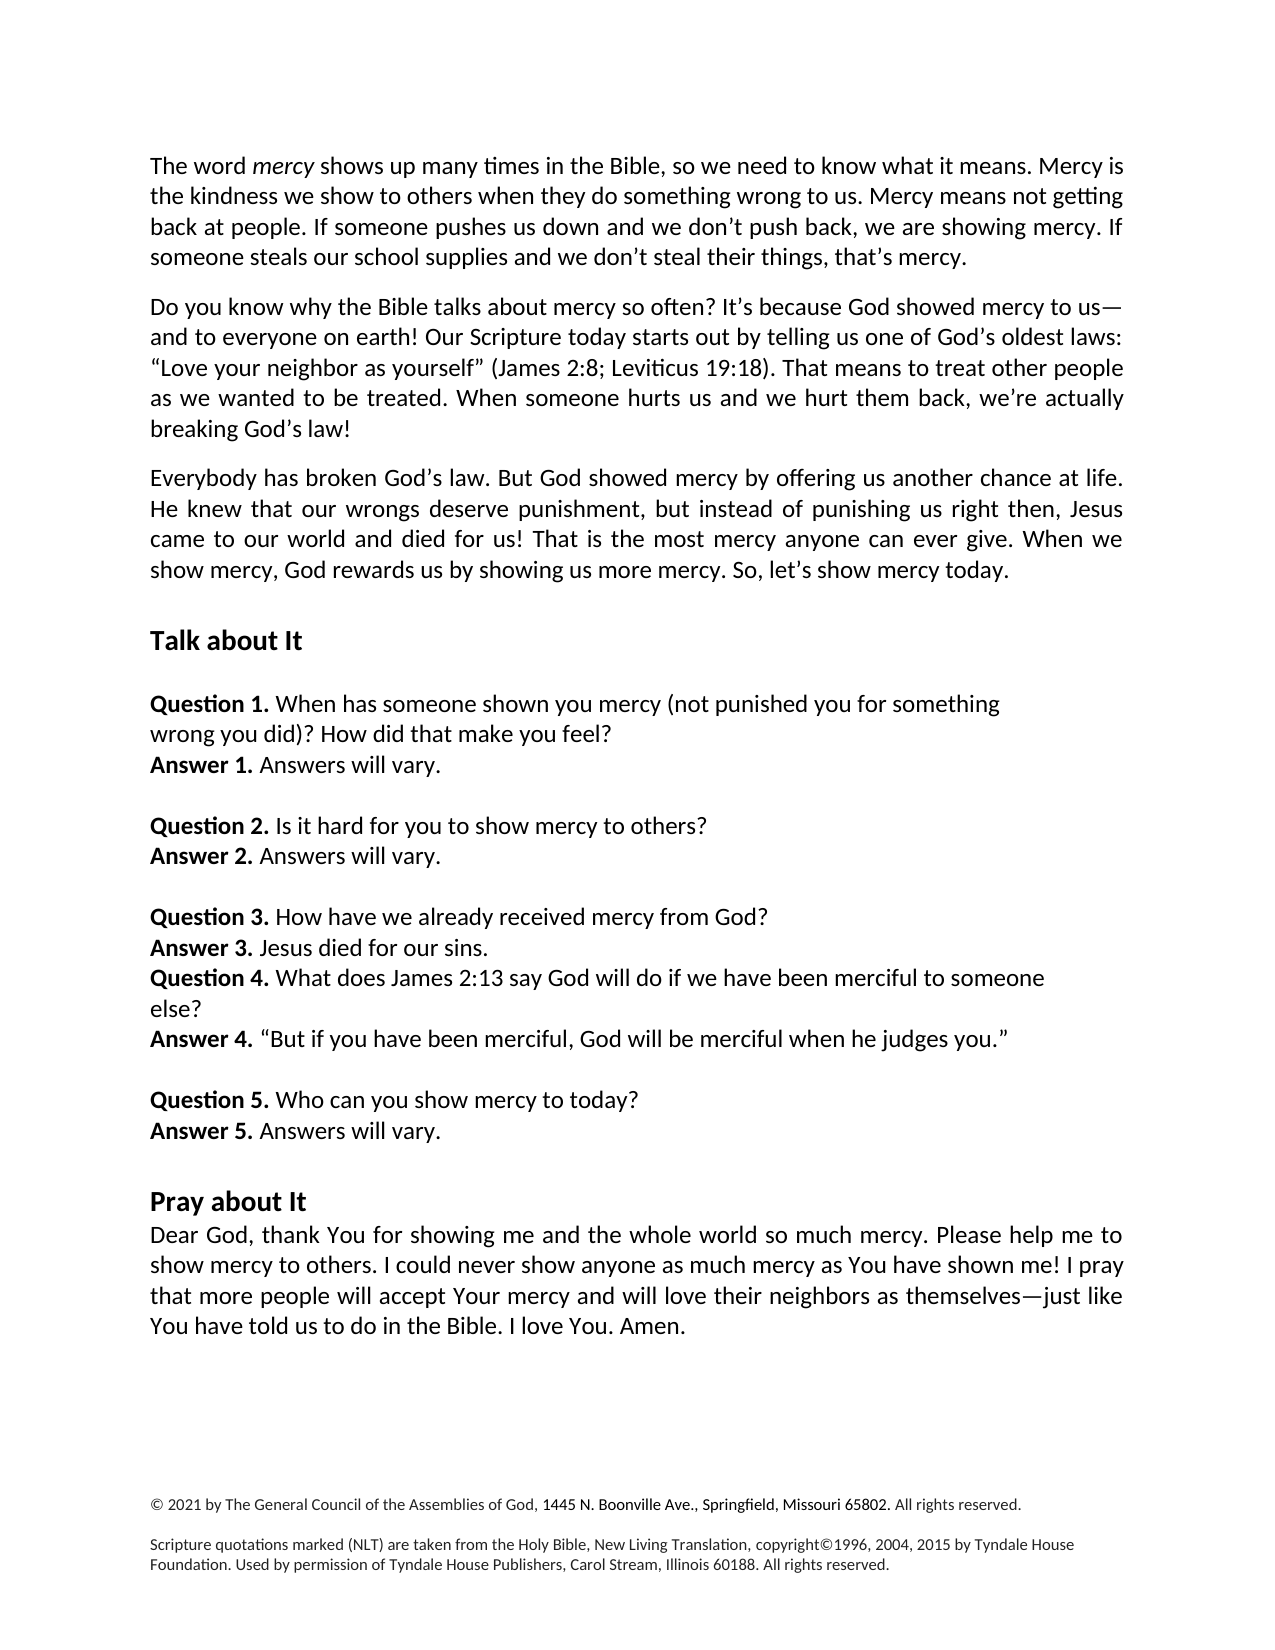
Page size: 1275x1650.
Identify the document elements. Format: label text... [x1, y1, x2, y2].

text Do you know why the Bible talks about mercy so often? It’s because God showed mercy to us—and to everyone on earth! Our Scripture today starts out by telling us one of God’s oldest laws: “Love your neighbor as yourself” (James 2:8; Leviticus 19:18). That means to treat other people as we wanted to be treated. When someone hurts us and we hurt them back, we’re actually breaking God’s law! [150, 291, 1125, 443]
table_cell Question 4. What does James 2:13 say God will do if we have been merciful to someone else? Answer 4. “But if you have been merciful, God will be merciful when he judges you.” [150, 963, 1050, 1085]
text Pray about It [150, 1183, 1125, 1219]
text The word mercy shows up many times in the Bible, so we need to know what it means. Mercy is the kindness we show to others when they do something wrong to us. Mercy means not getting back at people. If someone pushes us down and we don’t push back, we are showing mercy. If someone steals our school supplies and we don’t steal their things, that’s mercy. [150, 150, 1125, 272]
table_header Question 1. When has someone shown you mercy (not punished you for something wrong you did)? How did that make you feel? Answer 1. Answers will vary. [150, 658, 1050, 810]
table_cell Question 5. Who can you show mercy to today? Answer 5. Answers will vary. [150, 1085, 1050, 1146]
text Everybody has broken God’s law. But God showed mercy by offering us another chance at life. He knew that our wrongs deserve punishment, but instead of punishing us right then, Jesus came to our world and died for us! That is the most mercy anyone can ever give. When we show mercy, God rewards us by showing us more mercy. So, let’s show mercy today. [150, 462, 1125, 584]
table_cell Question 2. Is it hard for you to show mercy to others? Answer 2. Answers will vary. [150, 810, 1050, 902]
text Talk about It [150, 622, 1125, 657]
table_cell Question 3. How have we already received mercy from God? Answer 3. Jesus died for our sins. [150, 902, 1050, 963]
text Dear God, thank You for showing me and the whole world so much mercy. Please help me to show mercy to others. I could never show anyone as much mercy as You have shown me! I pray that more people will accept Your mercy and will love their neighbors as themselves—just like You have told us to do in the Bible. I love You. Amen. [150, 1219, 1125, 1341]
